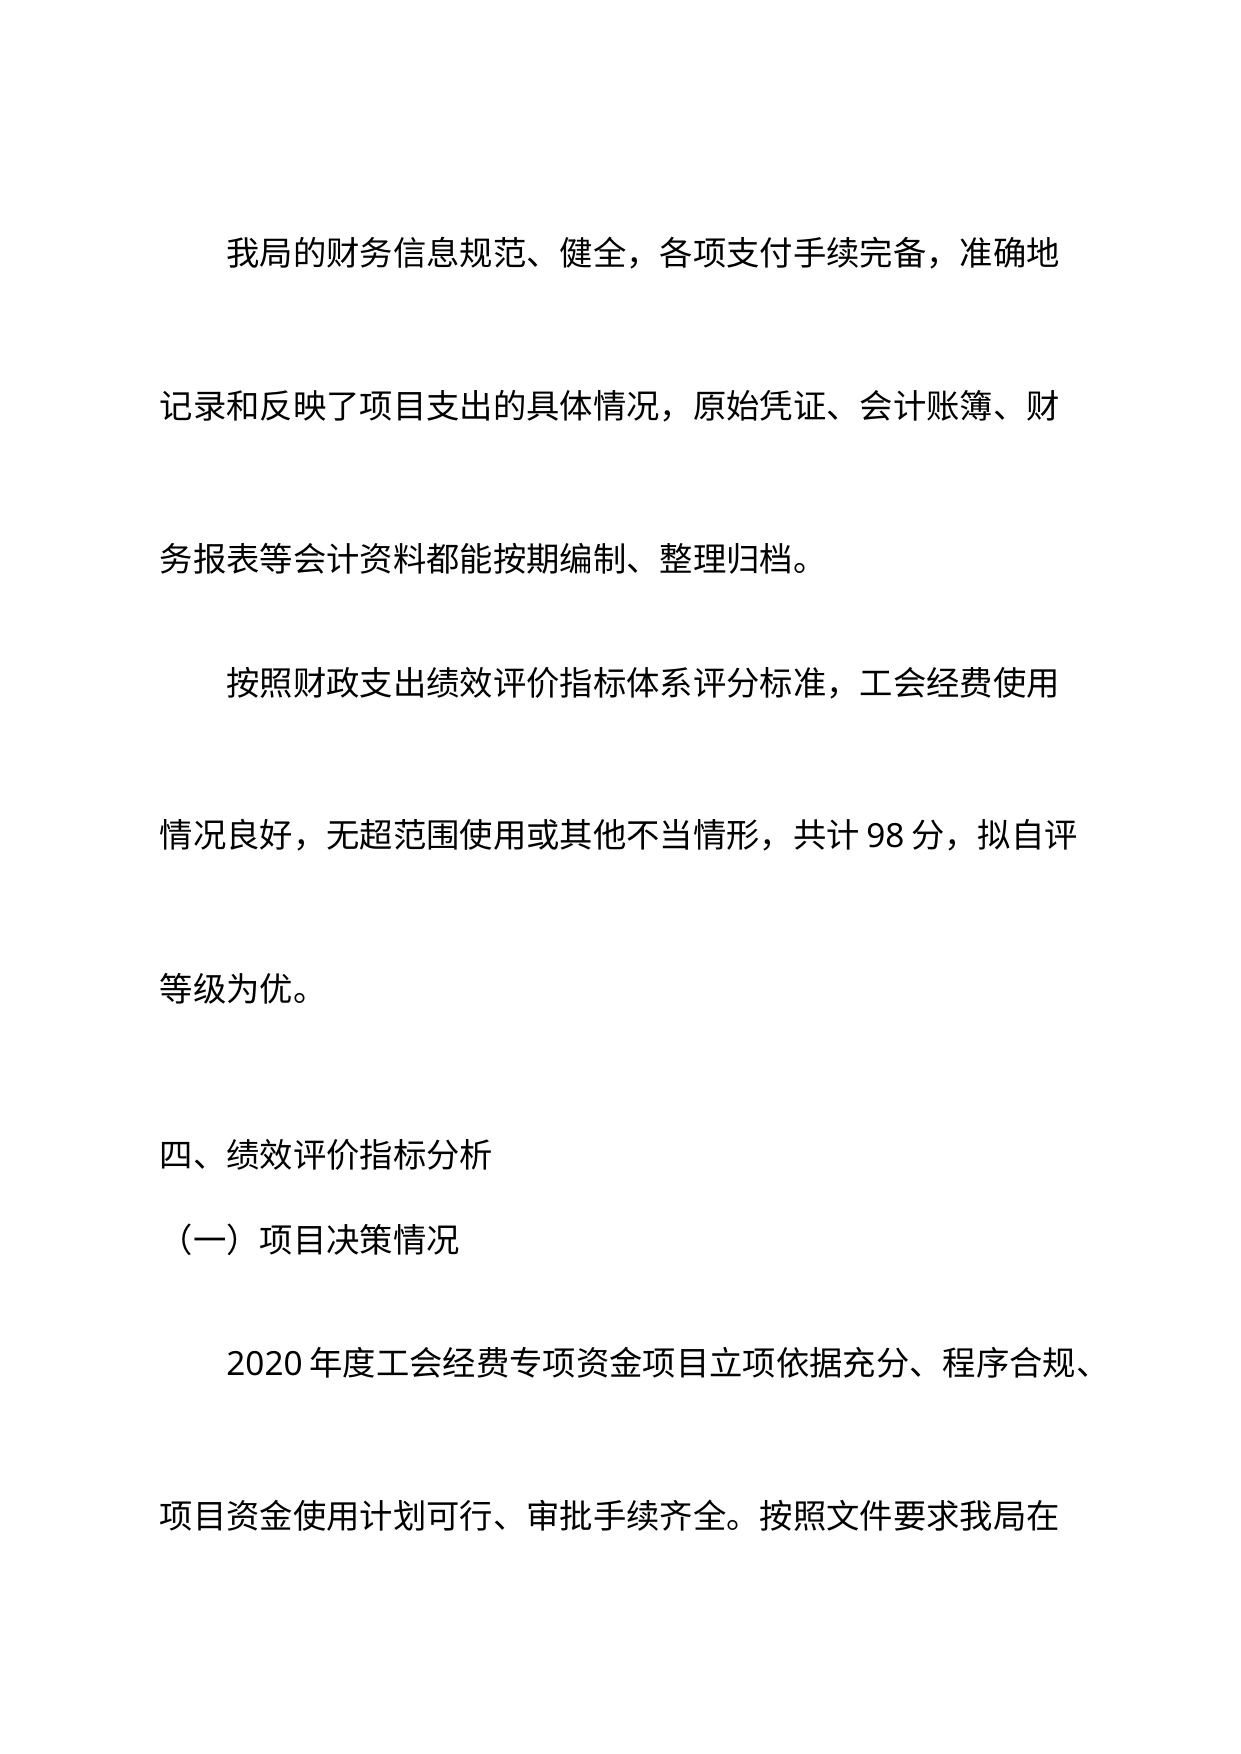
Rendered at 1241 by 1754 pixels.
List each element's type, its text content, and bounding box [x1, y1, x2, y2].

text （一）项目决策情况 [159, 1195, 1081, 1280]
text 四、绩效评价指标分析 [159, 1110, 1081, 1195]
text 我局的财务信息规范、健全，各项支付手续完备，准确地记录和反映了项目支出的具体情况，原始凭证、会计账簿、财务报表等会计资料都能按期编制、整理归档。 [159, 209, 1081, 599]
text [159, 1318, 1081, 1556]
text 按照财政支出绩效评价指标体系评分标准，工会经费使用情况良好，无超范围使用或其他不当情形，共计98分，拟自评等级为优。 [159, 638, 1081, 1029]
